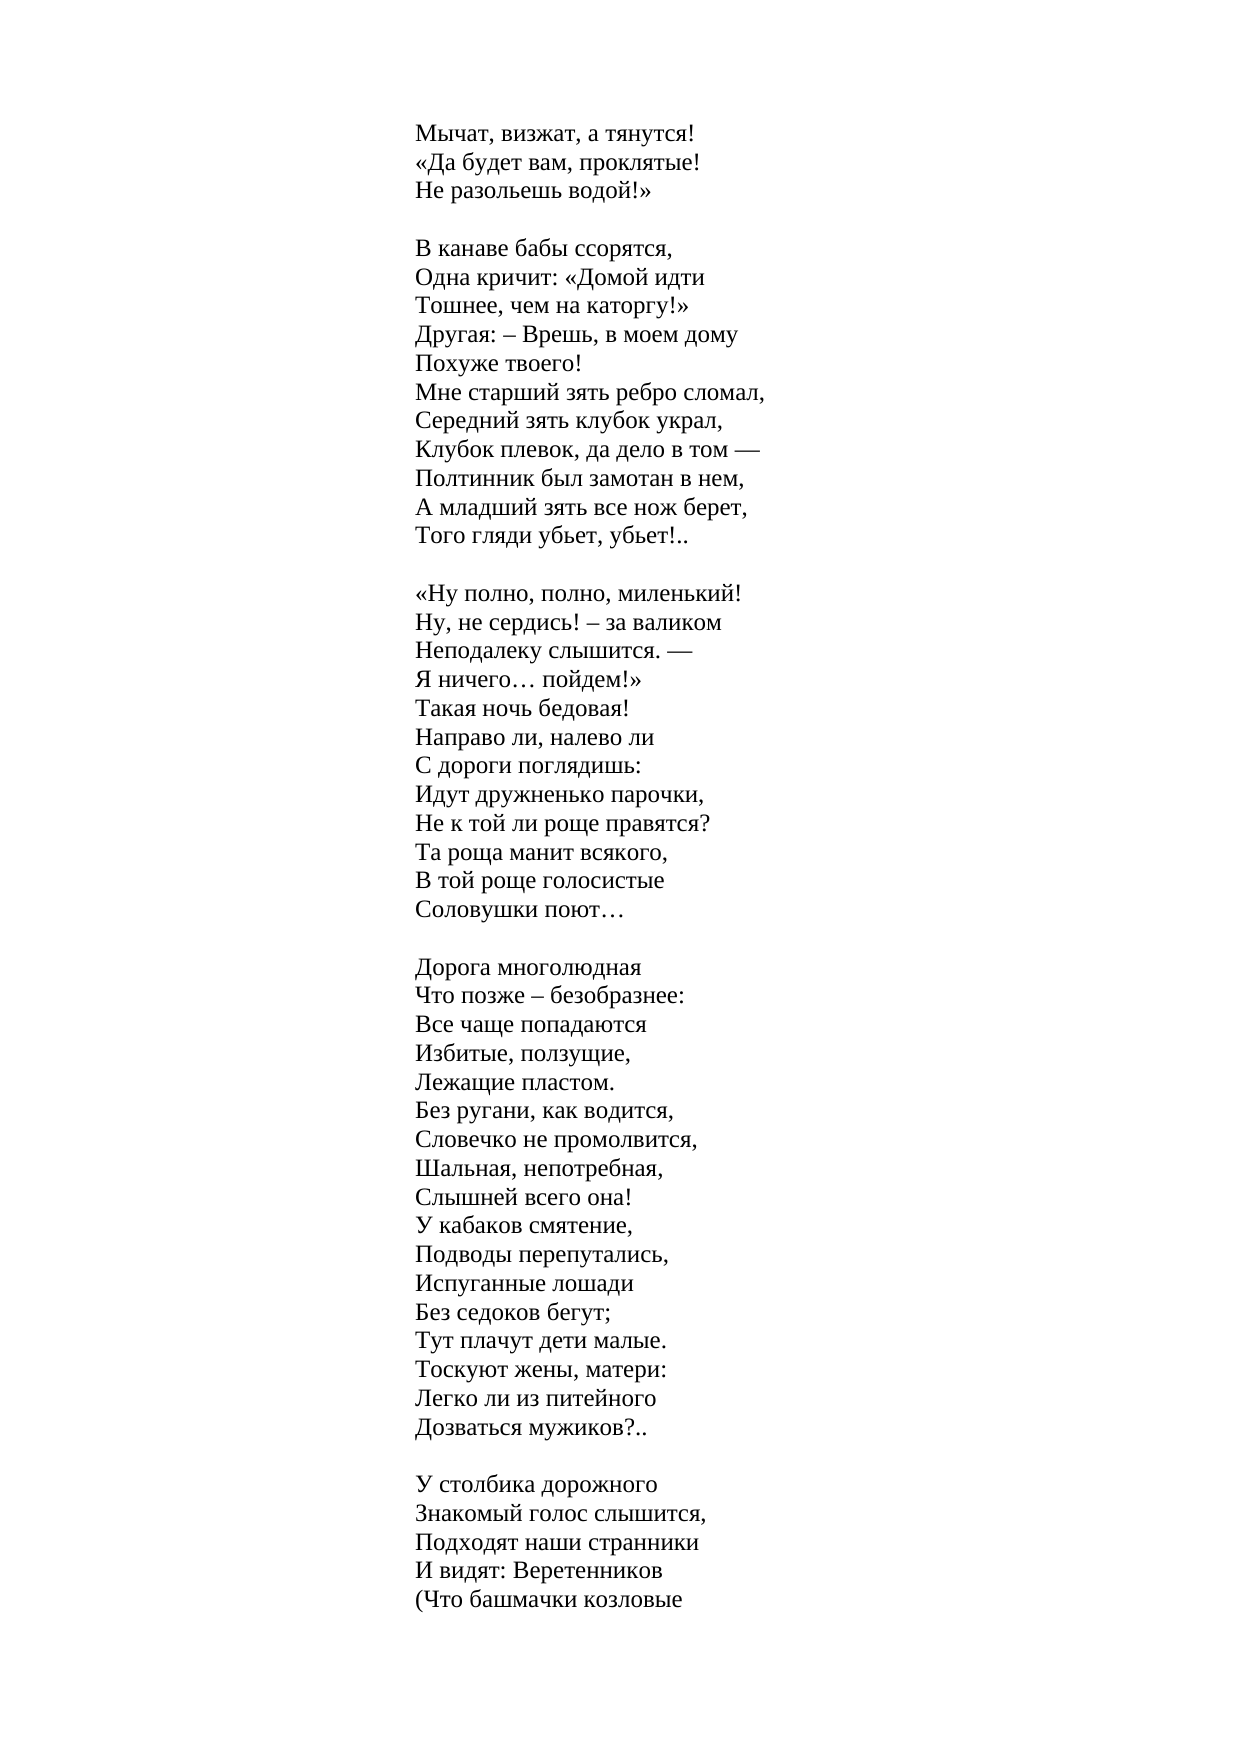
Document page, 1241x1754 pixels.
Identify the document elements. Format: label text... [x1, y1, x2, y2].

text А младший зять все нож берет, [356, 492, 1089, 521]
text Слышней всего она! [356, 1182, 1089, 1211]
text Что позже – безобразнее: [356, 981, 1089, 1009]
text Без ругани, как водится, [356, 1096, 1089, 1124]
text Тут плачут дети малые. [356, 1326, 1089, 1354]
text Направо ли, налево ли [356, 722, 1089, 751]
text Я ничего… пойдем!» [356, 664, 1089, 693]
text Ну, не сердись! – за валиком [356, 607, 1089, 636]
text Тошнее, чем на каторгу!» [356, 291, 1089, 319]
text Соловушки поют… [356, 894, 1089, 923]
text В канаве бабы ссорятся, [356, 233, 1089, 262]
text (Что башмачки козловые [356, 1584, 1089, 1613]
text Испуганные лошади [356, 1268, 1089, 1297]
text Та роща манит всякого, [356, 837, 1089, 866]
text У столбика дорожного [356, 1469, 1089, 1498]
text Дозваться мужиков?.. [356, 1412, 1089, 1441]
text Одна кричит: «Домой идти [356, 262, 1089, 291]
text Словечко не промолвится, [356, 1124, 1089, 1153]
text «Да будет вам, проклятые! [356, 147, 1089, 176]
text Другая: – Врешь, в моем дому [356, 319, 1089, 348]
text Избитые, ползущие, [356, 1038, 1089, 1067]
text Подходят наши странники [356, 1527, 1089, 1556]
text Клубок плевок, да дело в том — [356, 434, 1089, 463]
text Без седоков бегут; [356, 1297, 1089, 1326]
text Неподалеку слышится. — [356, 636, 1089, 664]
text Все чаще попадаются [356, 1009, 1089, 1038]
text Мне старший зять ребро сломал, [356, 377, 1089, 406]
text У кабаков смятение, [356, 1211, 1089, 1239]
text Тоскуют жены, матери: [356, 1354, 1089, 1383]
text Легко ли из питейного [356, 1383, 1089, 1412]
text Знакомый голос слышится, [356, 1498, 1089, 1527]
text Дорога многолюдная [356, 952, 1089, 981]
text «Ну полно, полно, миленький! [356, 578, 1089, 607]
text Не к той ли роще правятся? [356, 808, 1089, 837]
text В той роще голосистые [356, 866, 1089, 894]
text И видят: Веретенников [356, 1556, 1089, 1584]
text Лежащие пластом. [356, 1067, 1089, 1096]
text Мычат, визжат, а тянутся! [356, 118, 1089, 147]
text Такая ночь бедовая! [356, 693, 1089, 722]
text Того гляди убьет, убьет!.. [356, 521, 1089, 549]
text Шальная, непотребная, [356, 1153, 1089, 1182]
text Подводы перепутались, [356, 1239, 1089, 1268]
text Идут дружненько парочки, [356, 779, 1089, 808]
text Полтинник был замотан в нем, [356, 463, 1089, 492]
text Не разольешь водой!» [356, 176, 1089, 204]
text С дороги поглядишь: [356, 751, 1089, 779]
text Похуже твоего! [356, 348, 1089, 377]
text Середний зять клубок украл, [356, 406, 1089, 434]
